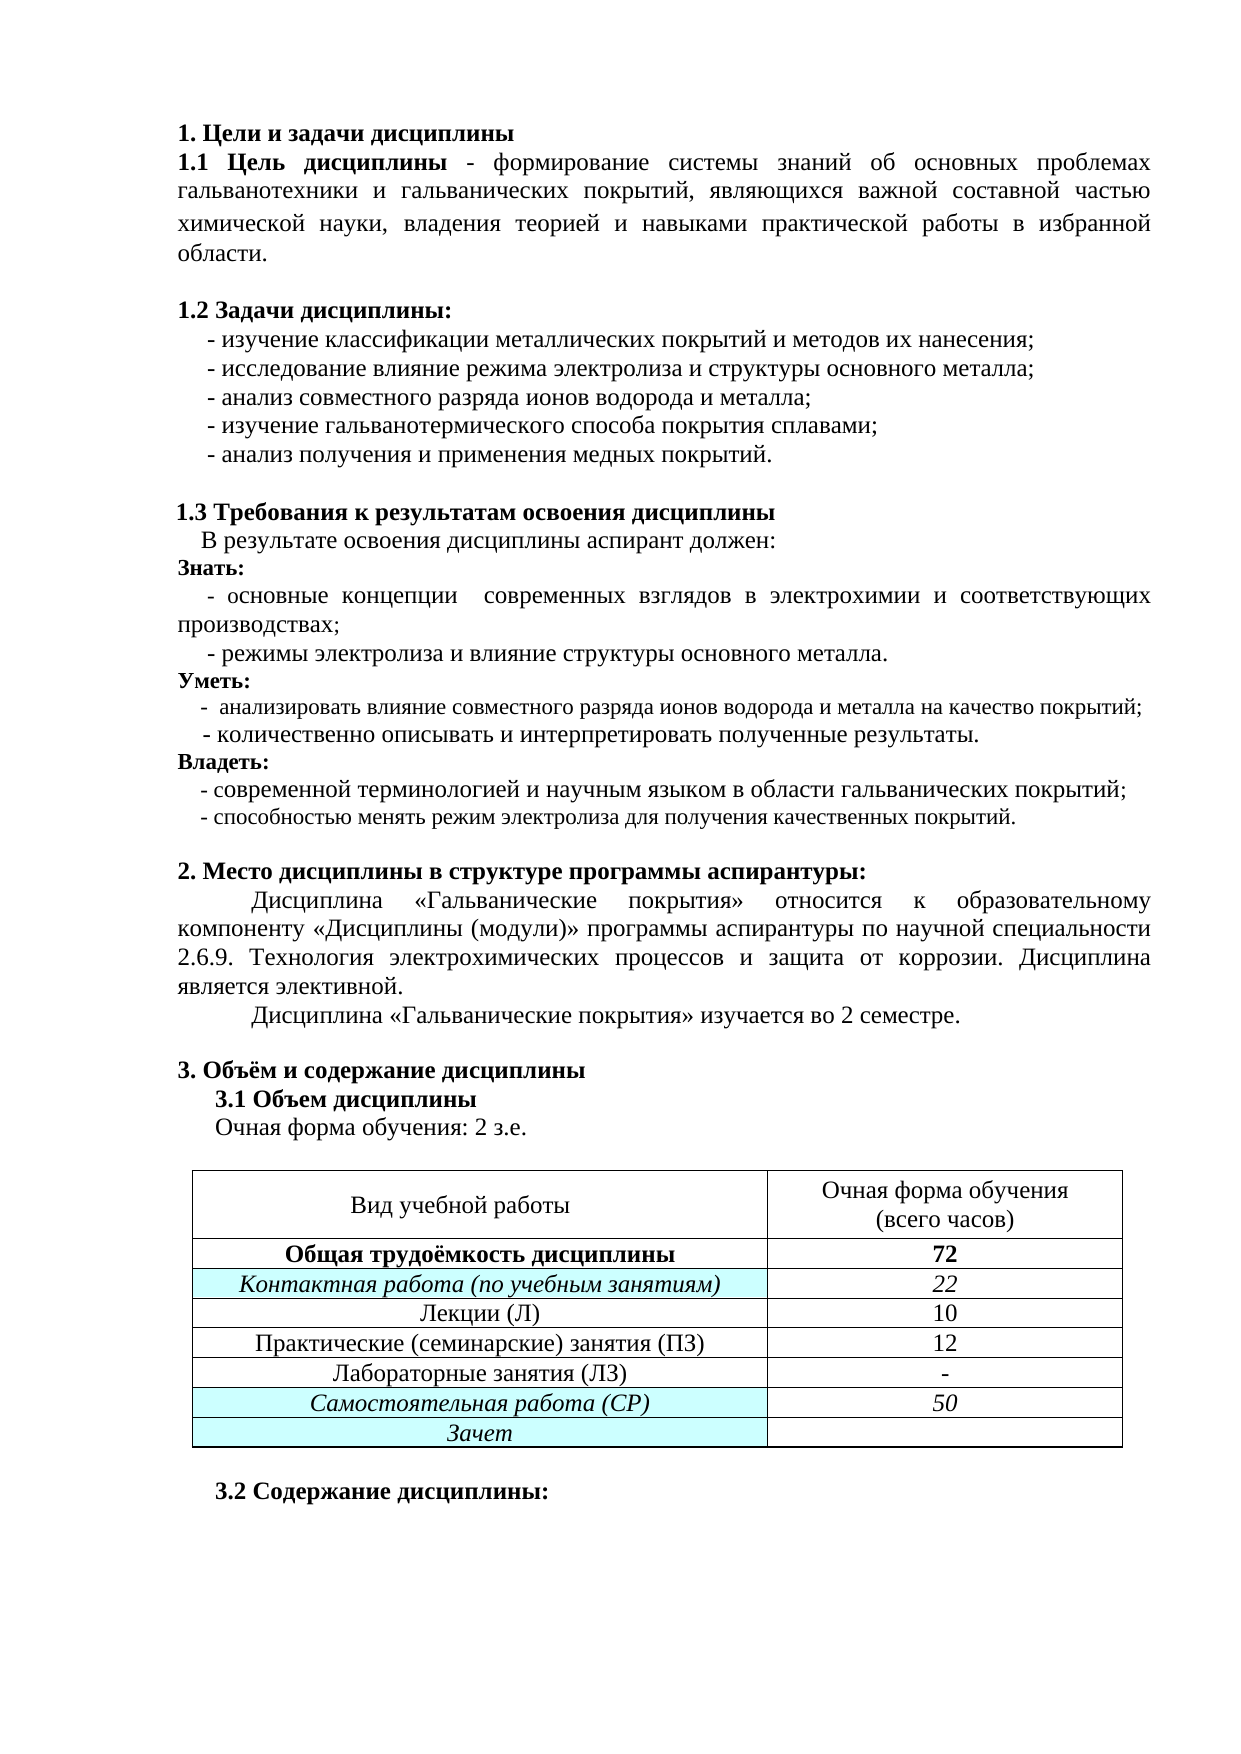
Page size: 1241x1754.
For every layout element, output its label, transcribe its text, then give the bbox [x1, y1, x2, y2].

table_cell 50 [768, 1388, 1122, 1417]
table_header Вид учебной работы [193, 1171, 767, 1238]
text 2. Место дисциплины в структуре программы аспирантуры: [177, 856, 1152, 885]
table_cell - [768, 1358, 1122, 1387]
text Дисциплина «Гальванические покрытия» относится к образовательному компоненту «Дисциплины (модули)» программы аспирантуры по научной специальности 2.6.9. Технология электрохимических процессов и защита от коррозии. Дисциплина является элективной. [177, 885, 1152, 1000]
text 1.2 Задачи дисциплины: [177, 295, 1152, 324]
table_cell 10 [768, 1299, 1122, 1327]
text 1.3 Требования к результатам освоения дисциплины [176, 497, 1152, 525]
text - современной терминологией и научным языком в области гальванических покрытий; [177, 774, 1152, 803]
table_cell 12 [768, 1328, 1122, 1357]
text - способностью менять режим электролиза для получения качественных покрытий. [177, 803, 1152, 830]
table_header Очная форма обучения (всего часов) [768, 1171, 1122, 1238]
text - анализ совместного разряда ионов водорода и металла; [177, 382, 1152, 410]
text 3.1 Объем дисциплины [215, 1084, 1152, 1112]
text Знать: [177, 554, 1152, 581]
table_cell Контактная работа (по учебным занятиям) [193, 1269, 767, 1297]
table_cell Самостоятельная работа (СР) [193, 1388, 767, 1417]
text 1.1 Цель дисциплины - формирование системы знаний об основных проблемах гальванотехники и гальванических покрытий, являющихся важной составной частью химической науки, владения теорией и навыками практической работы в избранной области. [177, 147, 1152, 267]
table_cell 22 [768, 1269, 1122, 1297]
table_cell [768, 1418, 1122, 1446]
text 1. Цели и задачи дисциплины [177, 118, 1113, 147]
table_cell Общая трудоёмкость дисциплины [193, 1239, 767, 1268]
text Дисциплина «Гальванические покрытия» изучается во 2 семестре. [177, 1000, 1152, 1028]
text - исследование влияние режима электролиза и структуры основного металла; [177, 353, 1152, 382]
text - основные концепции современных взглядов в электрохимии и соответствующих производствах; [177, 581, 1152, 638]
text В результате освоения дисциплины аспирант должен: [176, 525, 1152, 554]
text - изучение гальванотермического способа покрытия сплавами; [177, 410, 1152, 439]
text - режимы электролиза и влияние структуры основного металла. [177, 638, 1152, 667]
text 3.2 Содержание дисциплины: [177, 1476, 1152, 1505]
table_cell 72 [768, 1239, 1122, 1268]
text Владеть: [177, 748, 1152, 774]
text Уметь: [177, 667, 1152, 693]
text Очная форма обучения: 2 з.е. [215, 1112, 1152, 1141]
table_cell Лекции (Л) [193, 1299, 767, 1327]
table_cell Зачет [193, 1418, 767, 1446]
text - количественно описывать и интерпретировать полученные результаты. [177, 719, 1152, 748]
text - изучение классификации металлических покрытий и методов их нанесения; [177, 324, 1152, 353]
table_cell Практические (семинарские) занятия (ПЗ) [193, 1328, 767, 1357]
text - анализ получения и применения медных покрытий. [177, 439, 1152, 468]
table_cell Лабораторные занятия (ЛЗ) [193, 1358, 767, 1387]
text 3. Объём и содержание дисциплины [177, 1055, 1152, 1084]
text - анализировать влияние совместного разряда ионов водорода и металла на качество покрытий; [177, 693, 1152, 719]
